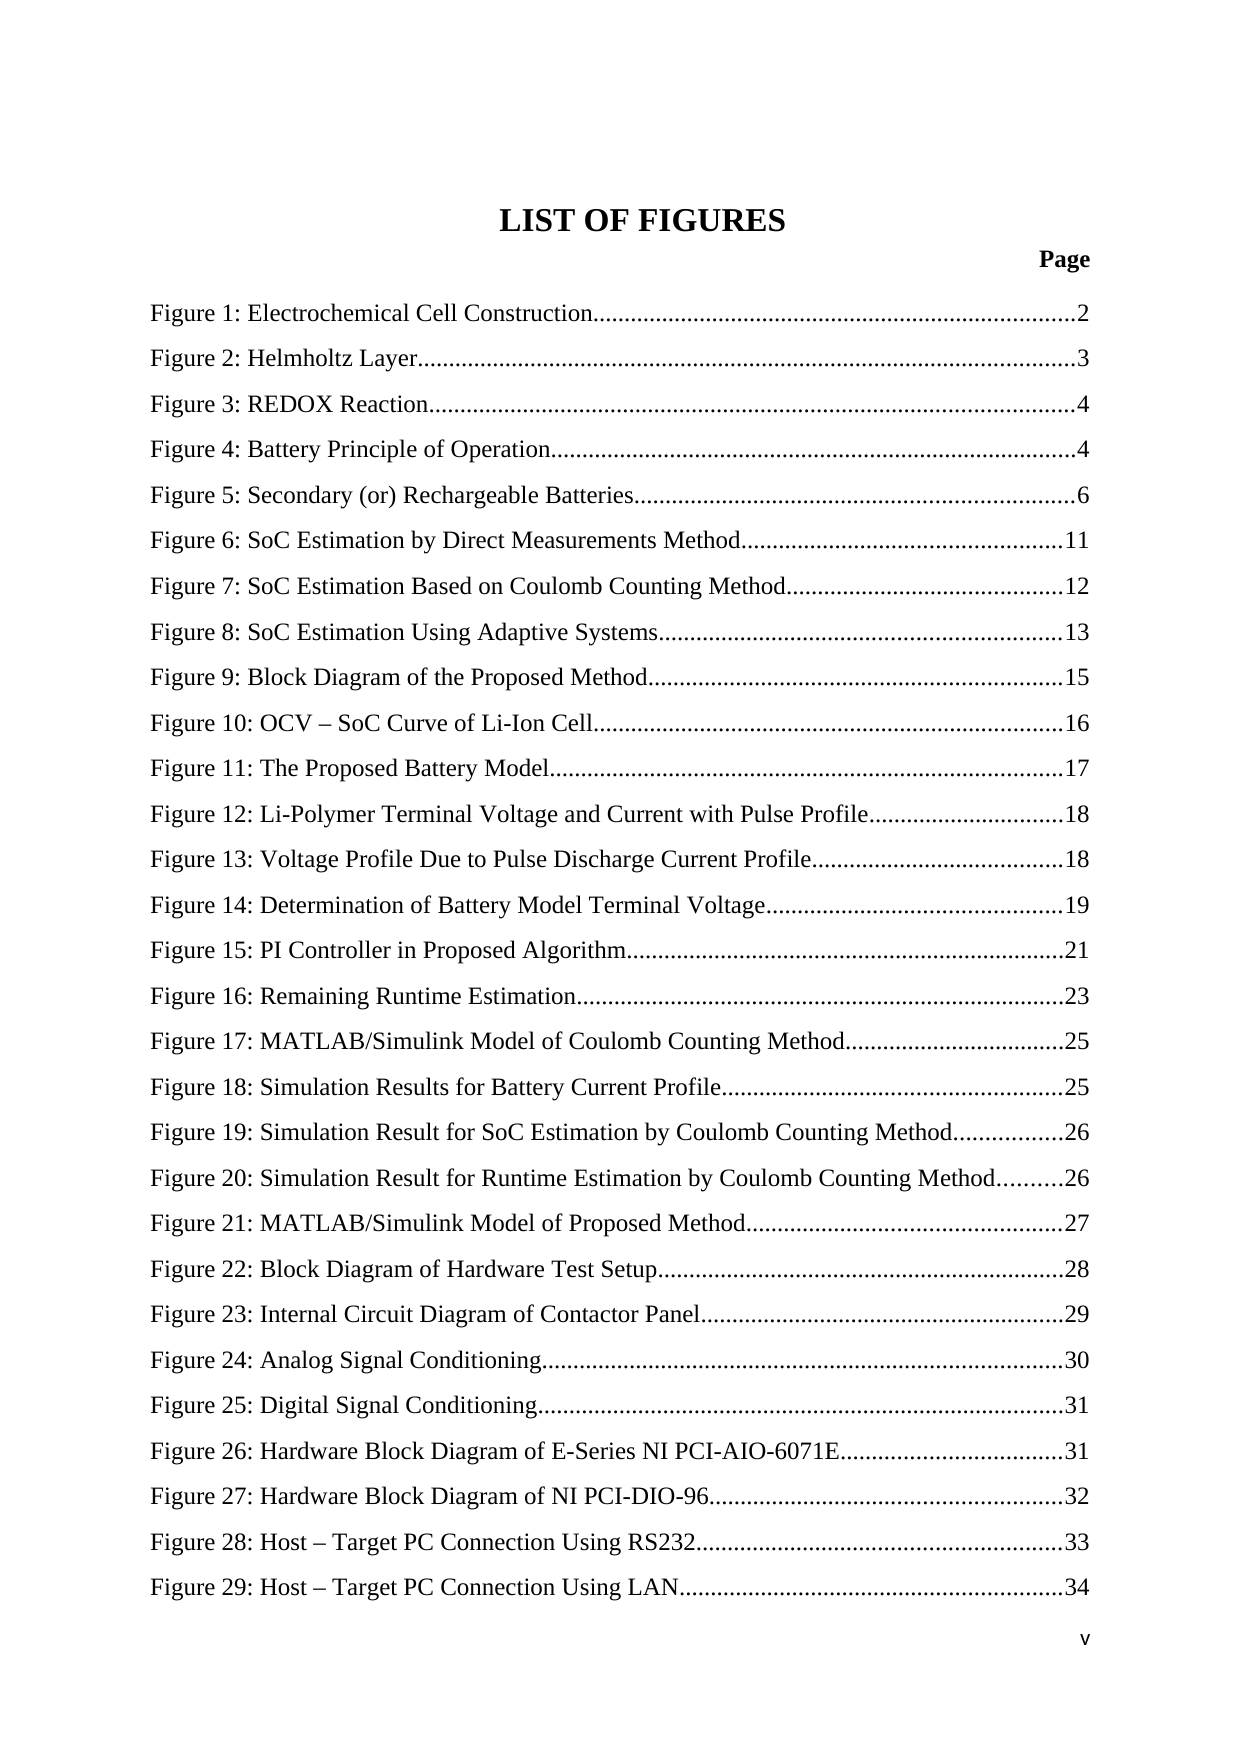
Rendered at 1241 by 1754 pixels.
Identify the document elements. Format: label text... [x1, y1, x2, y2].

text Figure 10: OCV – SoC Curve of Li-Ion Cell 16 [150, 708, 1090, 736]
text Figure 23: Internal Circuit Diagram of Contactor Panel 29 [150, 1299, 1090, 1328]
text Figure 5: Secondary (or) Rechargeable Batteries 6 [150, 480, 1090, 509]
text Figure 27: Hardware Block Diagram of NI PCI-DIO-96 32 [150, 1481, 1090, 1510]
text Figure 2: Helmholtz Layer 3 [150, 343, 1090, 372]
text Figure 11: The Proposed Battery Model 17 [150, 753, 1090, 782]
text Figure 16: Remaining Runtime Estimation 23 [150, 981, 1090, 1009]
text Page [150, 244, 1090, 273]
text Figure 19: Simulation Result for SoC Estimation by Coulomb Counting Method 26 [150, 1117, 1090, 1146]
text Figure 12: Li-Polymer Terminal Voltage and Current with Pulse Profile 18 [150, 799, 1090, 827]
text Figure 3: REDOX Reaction 4 [150, 389, 1090, 418]
text Figure 6: SoC Estimation by Direct Measurements Method 11 [150, 526, 1090, 554]
text Figure 1: Electrochemical Cell Construction 2 [150, 298, 1090, 327]
text Figure 24: Analog Signal Conditioning 30 [150, 1345, 1090, 1374]
text Figure 15: PI Controller in Proposed Algorithm 21 [150, 935, 1090, 964]
subtitle LIST OF FIGURES [195, 200, 1090, 238]
text Figure 26: Hardware Block Diagram of E-Series NI PCI-AIO-6071E 31 [150, 1436, 1090, 1465]
text Figure 18: Simulation Results for Battery Current Profile 25 [150, 1072, 1090, 1101]
text Figure 21: MATLAB/Simulink Model of Proposed Method 27 [150, 1208, 1090, 1237]
text Figure 22: Block Diagram of Hardware Test Setup 28 [150, 1254, 1090, 1283]
text Figure 20: Simulation Result for Runtime Estimation by Coulomb Counting Method 26 [150, 1163, 1090, 1192]
text Figure 7: SoC Estimation Based on Coulomb Counting Method 12 [150, 571, 1090, 600]
text Figure 25: Digital Signal Conditioning 31 [150, 1390, 1090, 1419]
text Figure 29: Host – Target PC Connection Using LAN 34 [150, 1572, 1090, 1601]
text Figure 9: Block Diagram of the Proposed Method 15 [150, 662, 1090, 691]
text Figure 8: SoC Estimation Using Adaptive Systems 13 [150, 617, 1090, 645]
text Figure 28: Host – Target PC Connection Using RS232 33 [150, 1527, 1090, 1556]
text Figure 14: Determination of Battery Model Terminal Voltage 19 [150, 890, 1090, 918]
text Figure 4: Battery Principle of Operation 4 [150, 434, 1090, 463]
text Figure 13: Voltage Profile Due to Pulse Discharge Current Profile 18 [150, 844, 1090, 873]
text Figure 17: MATLAB/Simulink Model of Coulomb Counting Method 25 [150, 1026, 1090, 1055]
